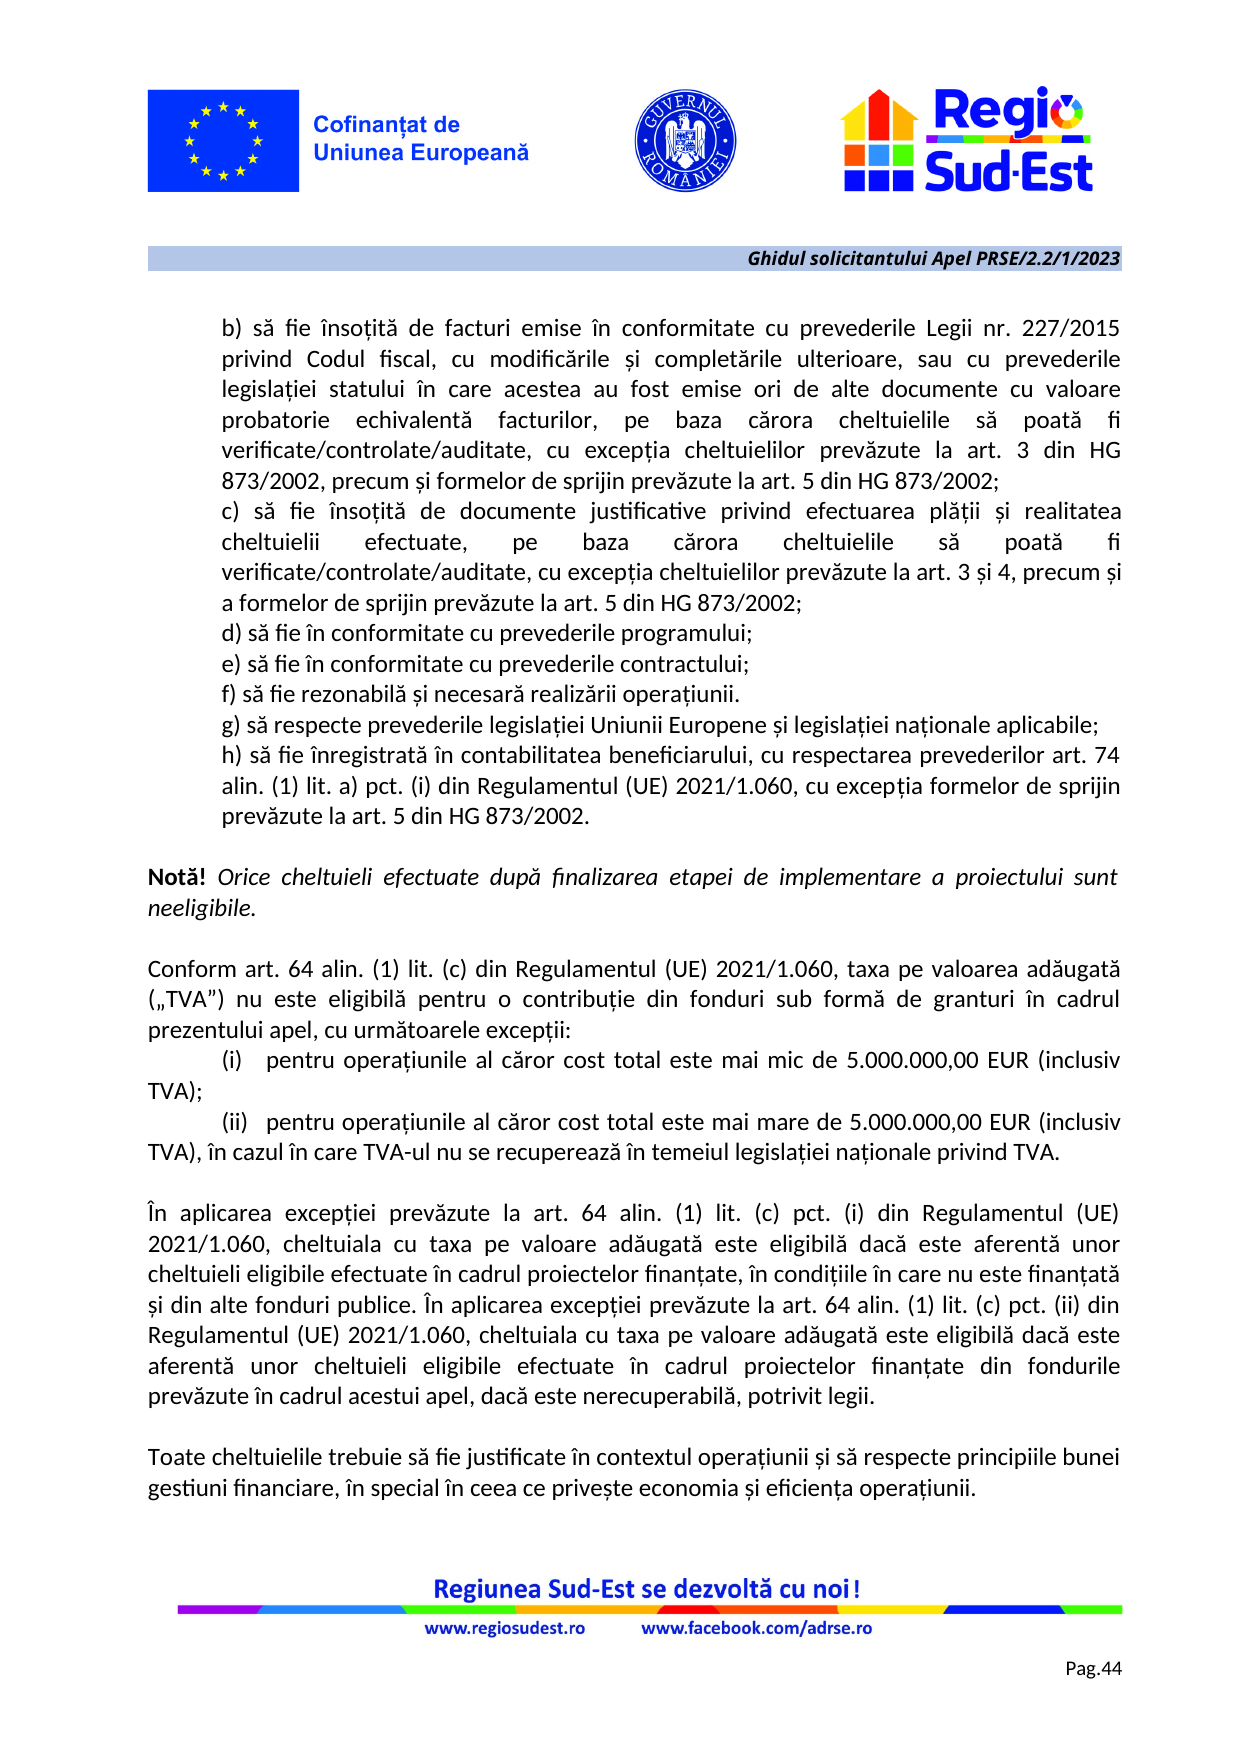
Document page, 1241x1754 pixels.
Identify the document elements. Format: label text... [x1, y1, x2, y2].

text h) să fie înregistrată în contabilitatea beneficiarului, cu respectarea prevederilor art. 74 alin. (1) lit. a) pct. (i) din Regulamentul (UE) 2021/1.060, cu excepţia formelor de sprijin prevăzute la art. 5 din HG 873/2002. [221, 739, 1122, 831]
picture [147, 86, 1093, 193]
text c) să fie însoţită de documente justificative privind efectuarea plăţii şi realitatea cheltuielii efectuate, pe baza cărora cheltuielile să poată fi verificate/controlate/auditate, cu excepţia cheltuielilor prevăzute la art. 3 şi 4, precum şi a formelor de sprijin prevăzute la art. 5 din HG 873/2002; [221, 495, 1122, 617]
text f) să fie rezonabilă şi necesară realizării operaţiunii. [148, 678, 1122, 709]
text Conform art. 64 alin. (1) lit. (c) din Regulamentul (UE) 2021/1.060, taxa pe valoarea adăugată („TVA”) nu este eligibilă pentru o contribuție din fonduri sub formă de granturi în cadrul prezentului apel, cu următoarele excepții: [148, 953, 1122, 1045]
picture [177, 1578, 1123, 1643]
text b) să fie însoţită de facturi emise în conformitate cu prevederile Legii nr. 227/2015 privind Codul fiscal, cu modificările şi completările ulterioare, sau cu prevederile legislaţiei statului în care acestea au fost emise ori de alte documente cu valoare probatorie echivalentă facturilor, pe baza cărora cheltuielile să poată fi verificate/controlate/auditate, cu excepţia cheltuielilor prevăzute la art. 3 din HG 873/2002, precum şi formelor de sprijin prevăzute la art. 5 din HG 873/2002; [221, 312, 1122, 495]
text (i) pentru operațiunile al căror cost total este mai mic de 5.000.000,00 EUR (inclusiv TVA); [148, 1045, 1122, 1106]
text Notă! Orice cheltuieli efectuate după finalizarea etapei de implementare a proiectului sunt neeligibile. [148, 862, 1122, 923]
text (ii) pentru operațiunile al căror cost total este mai mare de 5.000.000,00 EUR (inclusiv TVA), în cazul în care TVA-ul nu se recuperează în temeiul legislației naționale privind TVA. [148, 1106, 1122, 1167]
text d) să fie în conformitate cu prevederile programului; [148, 617, 1122, 648]
text g) să respecte prevederile legislaţiei Uniunii Europene şi legislaţiei naţionale aplicabile; [148, 709, 1122, 739]
text e) să fie în conformitate cu prevederile contractului; [148, 648, 1122, 678]
text În aplicarea excepției prevăzute la art. 64 alin. (1) lit. (c) pct. (i) din Regulamentul (UE) 2021/1.060, cheltuiala cu taxa pe valoare adăugată este eligibilă dacă este aferentă unor cheltuieli eligibile efectuate în cadrul proiectelor finanțate, în condițiile în care nu este finanțată și din alte fonduri publice. În aplicarea excepției prevăzute la art. 64 alin. (1) lit. (c) pct. (ii) din Regulamentul (UE) 2021/1.060, cheltuiala cu taxa pe valoare adăugată este eligibilă dacă este aferentă unor cheltuieli eligibile efectuate în cadrul proiectelor finanțate din fondurile prevăzute în cadrul acestui apel, dacă este nerecuperabilă, potrivit legii. [148, 1197, 1122, 1411]
text Toate cheltuielile trebuie să fie justificate în contextul operațiunii și să respecte principiile bunei gestiuni financiare, în special în ceea ce privește economia și eficiența operațiunii. [148, 1441, 1122, 1502]
